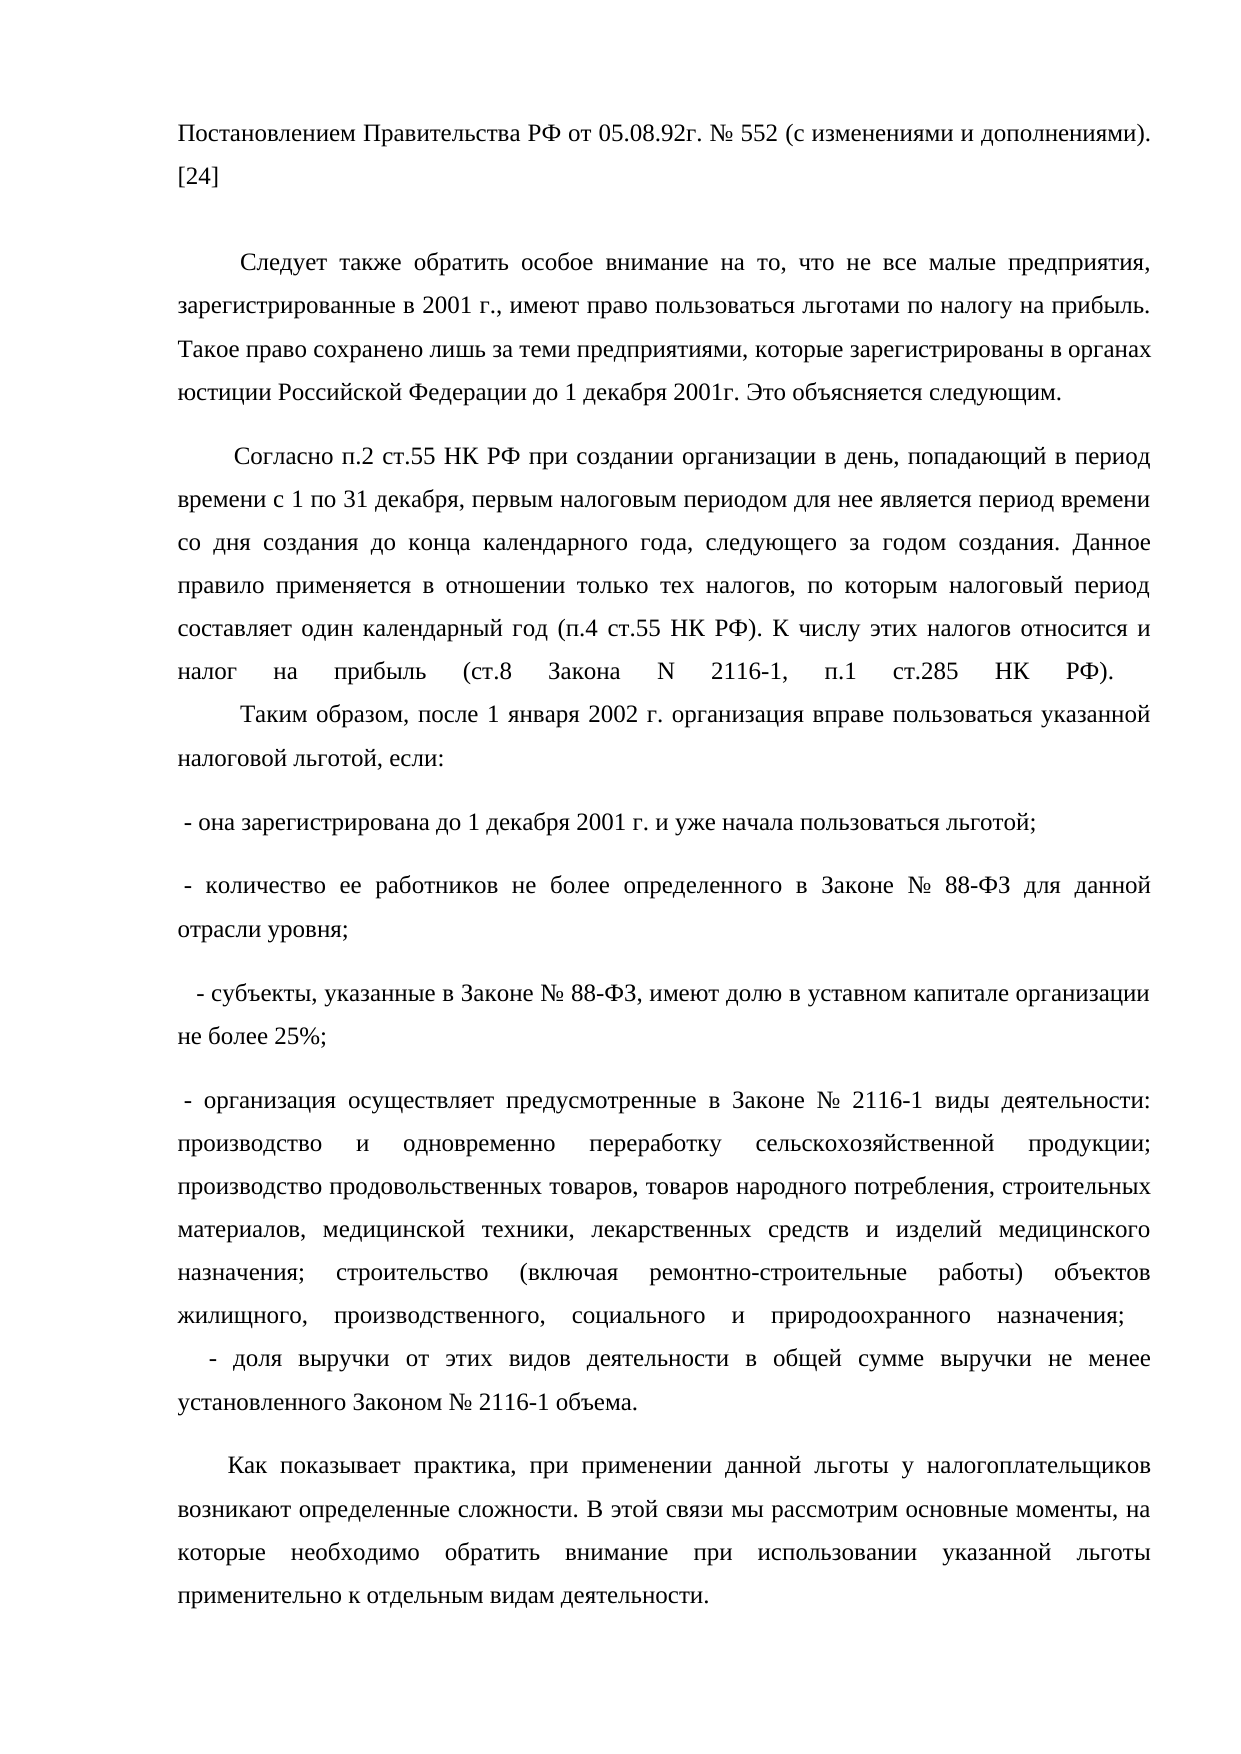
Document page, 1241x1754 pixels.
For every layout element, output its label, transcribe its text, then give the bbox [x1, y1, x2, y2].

text Как показывает практика, при применении данной льготы у налогоплательщиков возникают определенные сложности. В этой связи мы рассмотрим основные моменты, на которые необходимо обратить внимание при использовании указанной льготы применительно к отдельным видам деятельности. [177, 1451, 1152, 1609]
text - она зарегистрирована до 1 декабря . и уже начала пользоваться льготой; [177, 807, 1152, 835]
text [177, 118, 1152, 190]
text - количество ее работников не более определенного в Законе № 88-ФЗ для данной отрасли уровня; [177, 871, 1152, 942]
text - субъекты, указанные в Законе № 88-ФЗ, имеют долю в уставном капитале организации не более 25%; [177, 978, 1152, 1049]
text Согласно п.2 ст.55 НК РФ при создании организации в день, попадающий в период времени с 1 по 31 декабря, первым налоговым периодом для нее является период времени со дня создания до конца календарного года, следующего за годом создания. Данное правило применяется в отношении только тех налогов, по которым налоговый период составляет один календарный год (п.4 ст.55 НК РФ). К числу этих налогов относится и налог на прибыль (ст.8 Закона N 2116-1, п.1 ст.285 НК РФ). Таким образом, после 1 января . организация вправе пользоваться указанной налоговой льготой, если: [177, 441, 1152, 771]
text - организация осуществляет предусмотренные в Законе № 2116-1 виды деятельности: производство и одновременно переработку сельскохозяйственной продукции; производство продовольственных товаров, товаров народного потребления, строительных материалов, медицинской техники, лекарственных средств и изделий медицинского назначения; строительство (включая ремонтно-строительные работы) объектов жилищного, производственного, социального и природоохранного назначения; - доля выручки от этих видов деятельности в общей сумме выручки не менее установленного Законом № 2116-1 объема. [177, 1085, 1152, 1415]
text Следует также обратить особое внимание на то, что не все малые предприятия, зарегистрированные в ., имеют право пользоваться льготами по налогу на прибыль. Такое право сохранено лишь за теми предприятиями, которые зарегистрированы в органах юстиции Российской Федерации до 1 декабря 2001г. Это объясняется следующим. [177, 247, 1152, 406]
